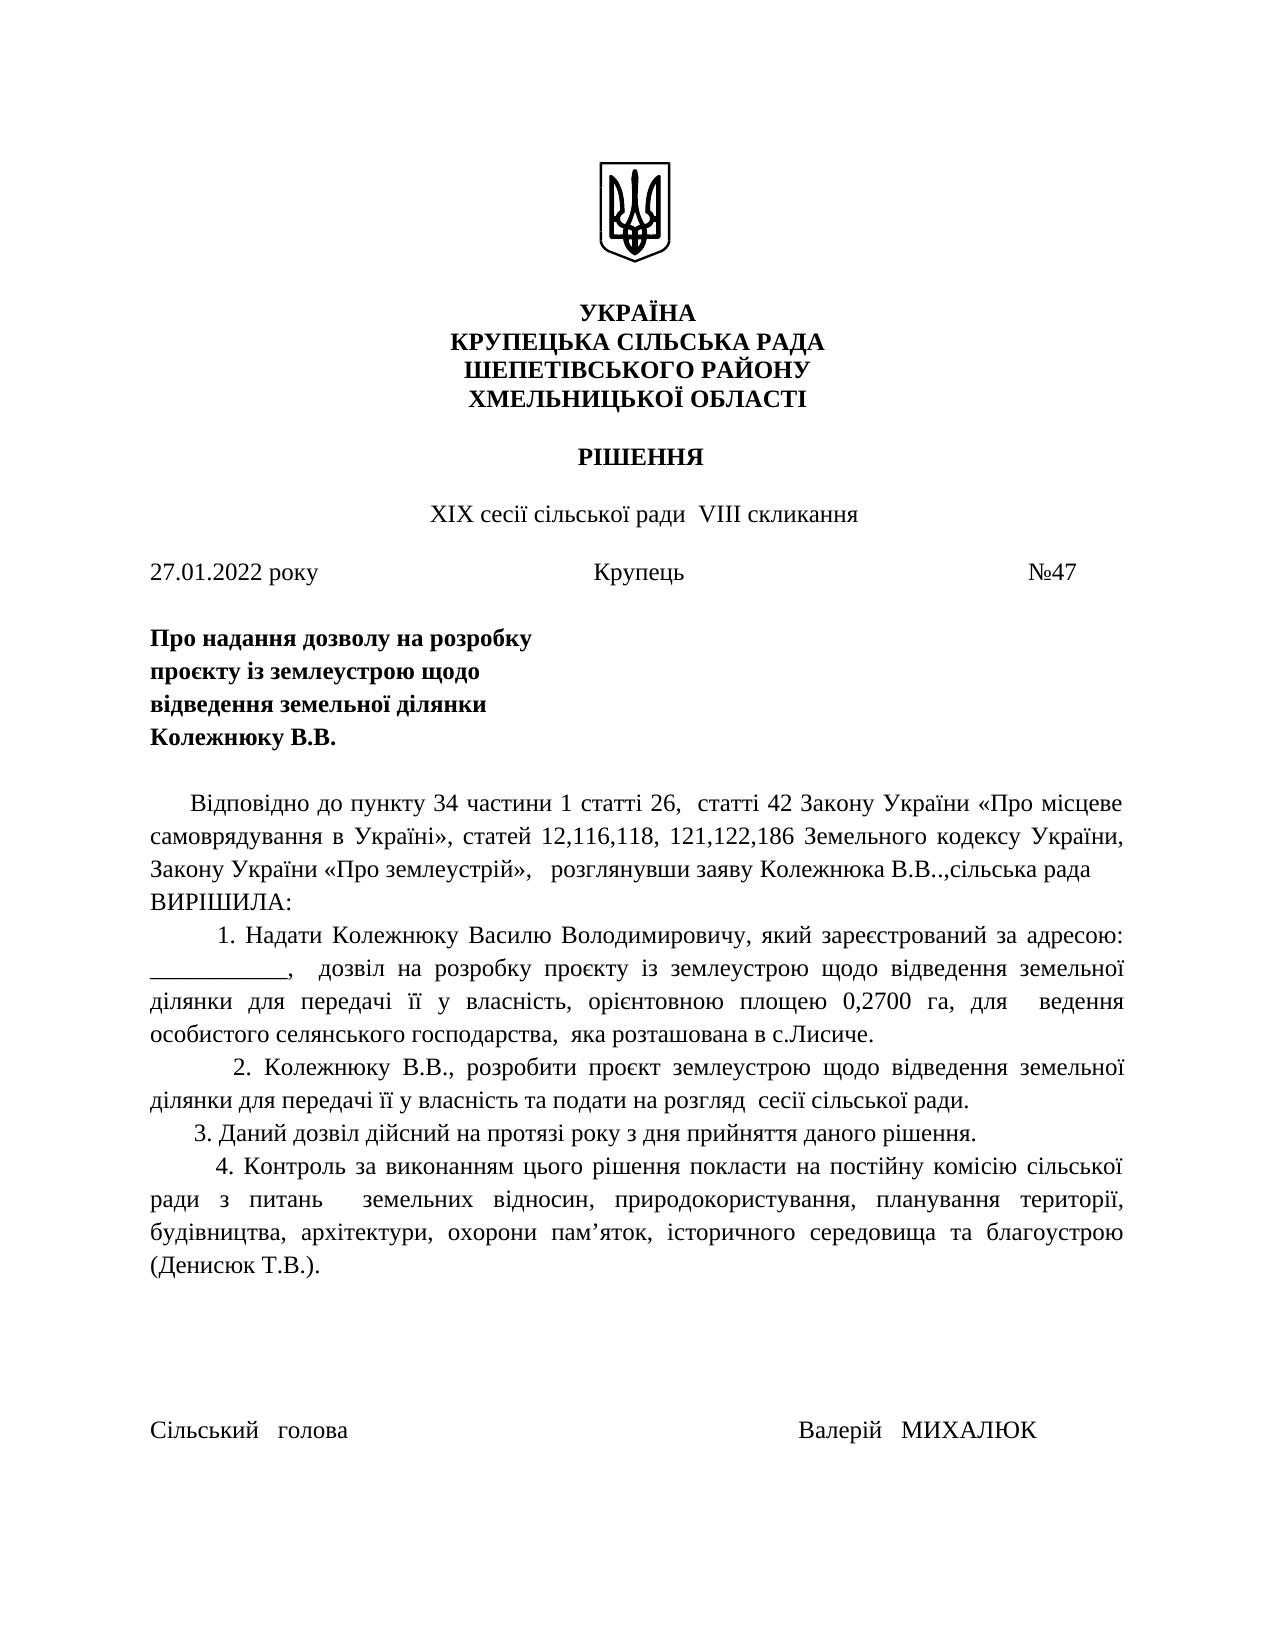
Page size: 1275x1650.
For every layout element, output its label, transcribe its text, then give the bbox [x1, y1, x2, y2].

text 27.01.2022 року Крупець №47 [150, 557, 1125, 586]
text відведення земельної ділянки [150, 689, 1125, 718]
text проєкту із землеустрою щодо [150, 656, 1125, 684]
text ШЕПЕТІВСЬКОГО РАЙОНУ [150, 356, 1125, 384]
text ВИРІШИЛА: [150, 887, 1125, 916]
text Колежнюку В.В. [150, 722, 1125, 751]
text Сільський голова Валерій МИХАЛЮК [150, 1415, 1125, 1444]
text УКРАЇНА [150, 298, 1125, 327]
text 3. Даний дозвіл дійсний на протязі року з дня прийняття даного рішення. [150, 1118, 1125, 1147]
text 1. Надати Колежнюку Василю Володимировичу, який зареєстрований за адресою: ___________, дозвіл на розробку проєкту із землеустрою щодо відведення земельної ділянки для передачі її у власність, орієнтовною площею 0,2700 га, для ведення особистого селянського господарства, яка розташована в с.Лисиче. [150, 920, 1125, 1048]
text РІШЕННЯ [150, 442, 1125, 471]
text ХІХ сесії сільської ради VІІІ скликання [150, 499, 1125, 528]
text ХМЕЛЬНИЦЬКОЇ ОБЛАСТІ [150, 384, 1125, 413]
text 4. Контроль за виконанням цього рішення покласти на постійну комісію сільської ради з питань земельних відносин, природокористування, планування території, будівництва, архітектури, охорони пам’яток, історичного середовища та благоустрою (Денисюк Т.В.). [150, 1151, 1125, 1279]
text КРУПЕЦЬКА СІЛЬСЬКА РАДА [150, 327, 1125, 356]
text 2. Колежнюку В.В., розробити проєкт землеустрою щодо відведення земельної ділянки для передачі її у власність та подати на розгляд сесії сільської ради. [150, 1052, 1125, 1114]
text Про надання дозволу на розробку [150, 623, 1125, 652]
text Відповідно до пункту 34 частини 1 статті 26, статті 42 Закону України «Про місцеве самоврядування в Україні», статей 12,116,118, 121,122,186 Земельного кодексу України, Закону України «Про землеустрій», розглянувши заяву Колежнюка В.В..,сільська рада [150, 788, 1125, 883]
